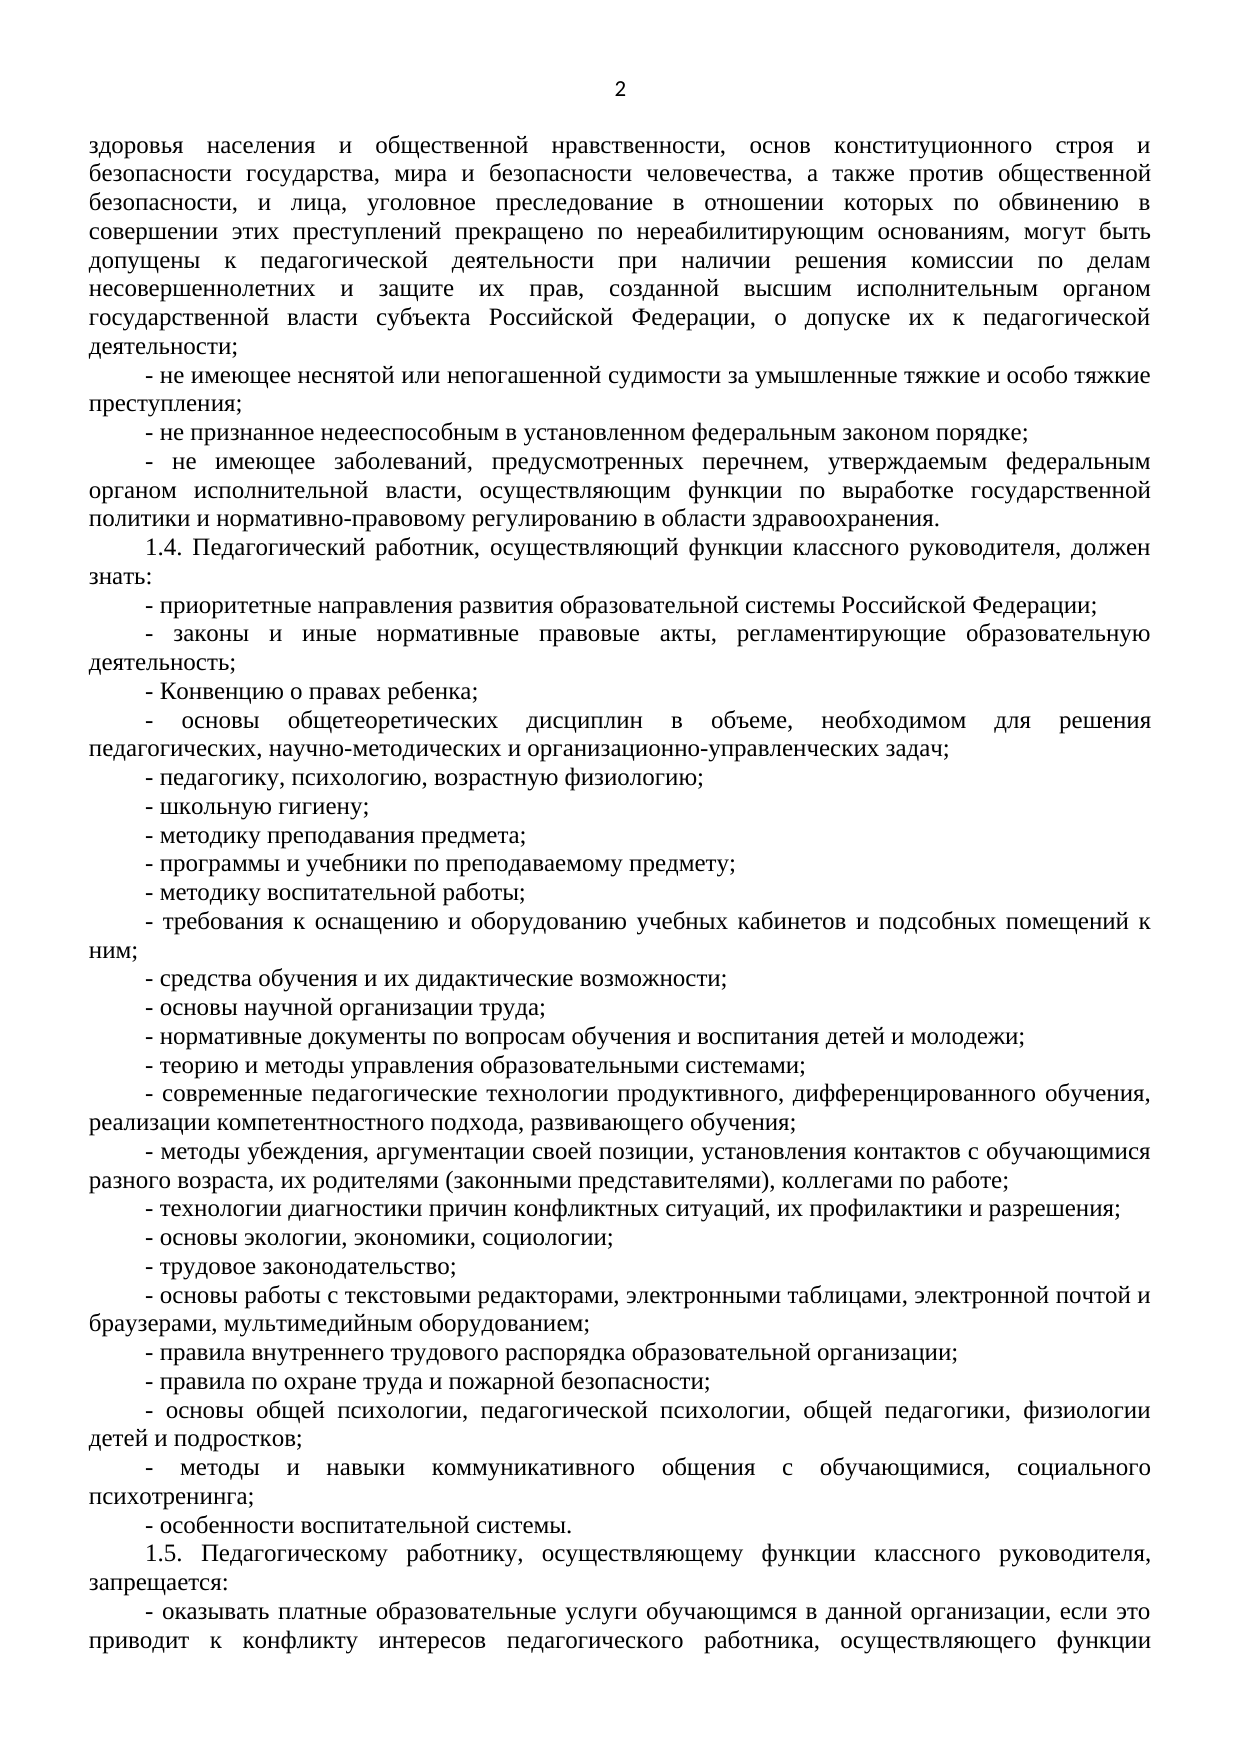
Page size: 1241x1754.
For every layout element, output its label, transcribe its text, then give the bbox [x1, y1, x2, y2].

text - Конвенцию о правах ребенка; [89, 676, 1152, 705]
text - приоритетные направления развития образовательной системы Российской Федерации; [89, 590, 1152, 618]
text 1.5. Педагогическому работнику, осуществляющему функции классного руководителя, запрещается: [89, 1538, 1152, 1596]
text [89, 130, 1152, 360]
text - основы работы с текстовыми редакторами, электронными таблицами, электронной почтой и браузерами, мультимедийным оборудованием; [89, 1280, 1152, 1337]
text - основы экологии, экономики, социологии; [89, 1222, 1152, 1251]
text - не имеющее неснятой или непогашенной судимости за умышленные тяжкие и особо тяжкие преступления; [89, 360, 1152, 417]
text - теорию и методы управления образовательными системами; [89, 1050, 1152, 1078]
text - педагогику, психологию, возрастную физиологию; [89, 762, 1152, 791]
text - методику преподавания предмета; [89, 820, 1152, 848]
text - требования к оснащению и оборудованию учебных кабинетов и подсобных помещений к ним; [89, 906, 1152, 963]
text - основы общей психологии, педагогической психологии, общей педагогики, физиологии детей и подростков; [89, 1395, 1152, 1452]
text 1.4. Педагогический работник, осуществляющий функции классного руководителя, должен знать: [89, 532, 1152, 590]
text - основы научной организации труда; [89, 992, 1152, 1021]
text - современные педагогические технологии продуктивного, дифференцированного обучения, реализации компетентностного подхода, развивающего обучения; [89, 1078, 1152, 1136]
text - школьную гигиену; [89, 791, 1152, 820]
text - методы убеждения, аргументации своей позиции, установления контактов с обучающимися разного возраста, их родителями (законными представителями), коллегами по работе; [89, 1136, 1152, 1193]
text - программы и учебники по преподаваемому предмету; [89, 848, 1152, 877]
text - методы и навыки коммуникативного общения с обучающимися, социального психотренинга; [89, 1452, 1152, 1510]
text - трудовое законодательство; [89, 1251, 1152, 1280]
text - средства обучения и их дидактические возможности; [89, 963, 1152, 992]
text - не признанное недееспособным в установленном федеральным законом порядке; [89, 417, 1152, 446]
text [89, 1596, 1152, 1653]
text - особенности воспитательной системы. [89, 1510, 1152, 1538]
text - основы общетеоретических дисциплин в объеме, необходимом для решения педагогических, научно-методических и организационно-управленческих задач; [89, 705, 1152, 762]
text - технологии диагностики причин конфликтных ситуаций, их профилактики и разрешения; [89, 1193, 1152, 1222]
text - законы и иные нормативные правовые акты, регламентирующие образовательную деятельность; [89, 618, 1152, 676]
text - нормативные документы по вопросам обучения и воспитания детей и молодежи; [89, 1021, 1152, 1050]
text - правила внутреннего трудового распорядка образовательной организации; [89, 1337, 1152, 1366]
text - методику воспитательной работы; [89, 877, 1152, 906]
text - не имеющее заболеваний, предусмотренных перечнем, утверждаемым федеральным органом исполнительной власти, осуществляющим функции по выработке государственной политики и нормативно-правовому регулированию в области здравоохранения. [89, 446, 1152, 532]
text - правила по охране труда и пожарной безопасности; [89, 1366, 1152, 1395]
